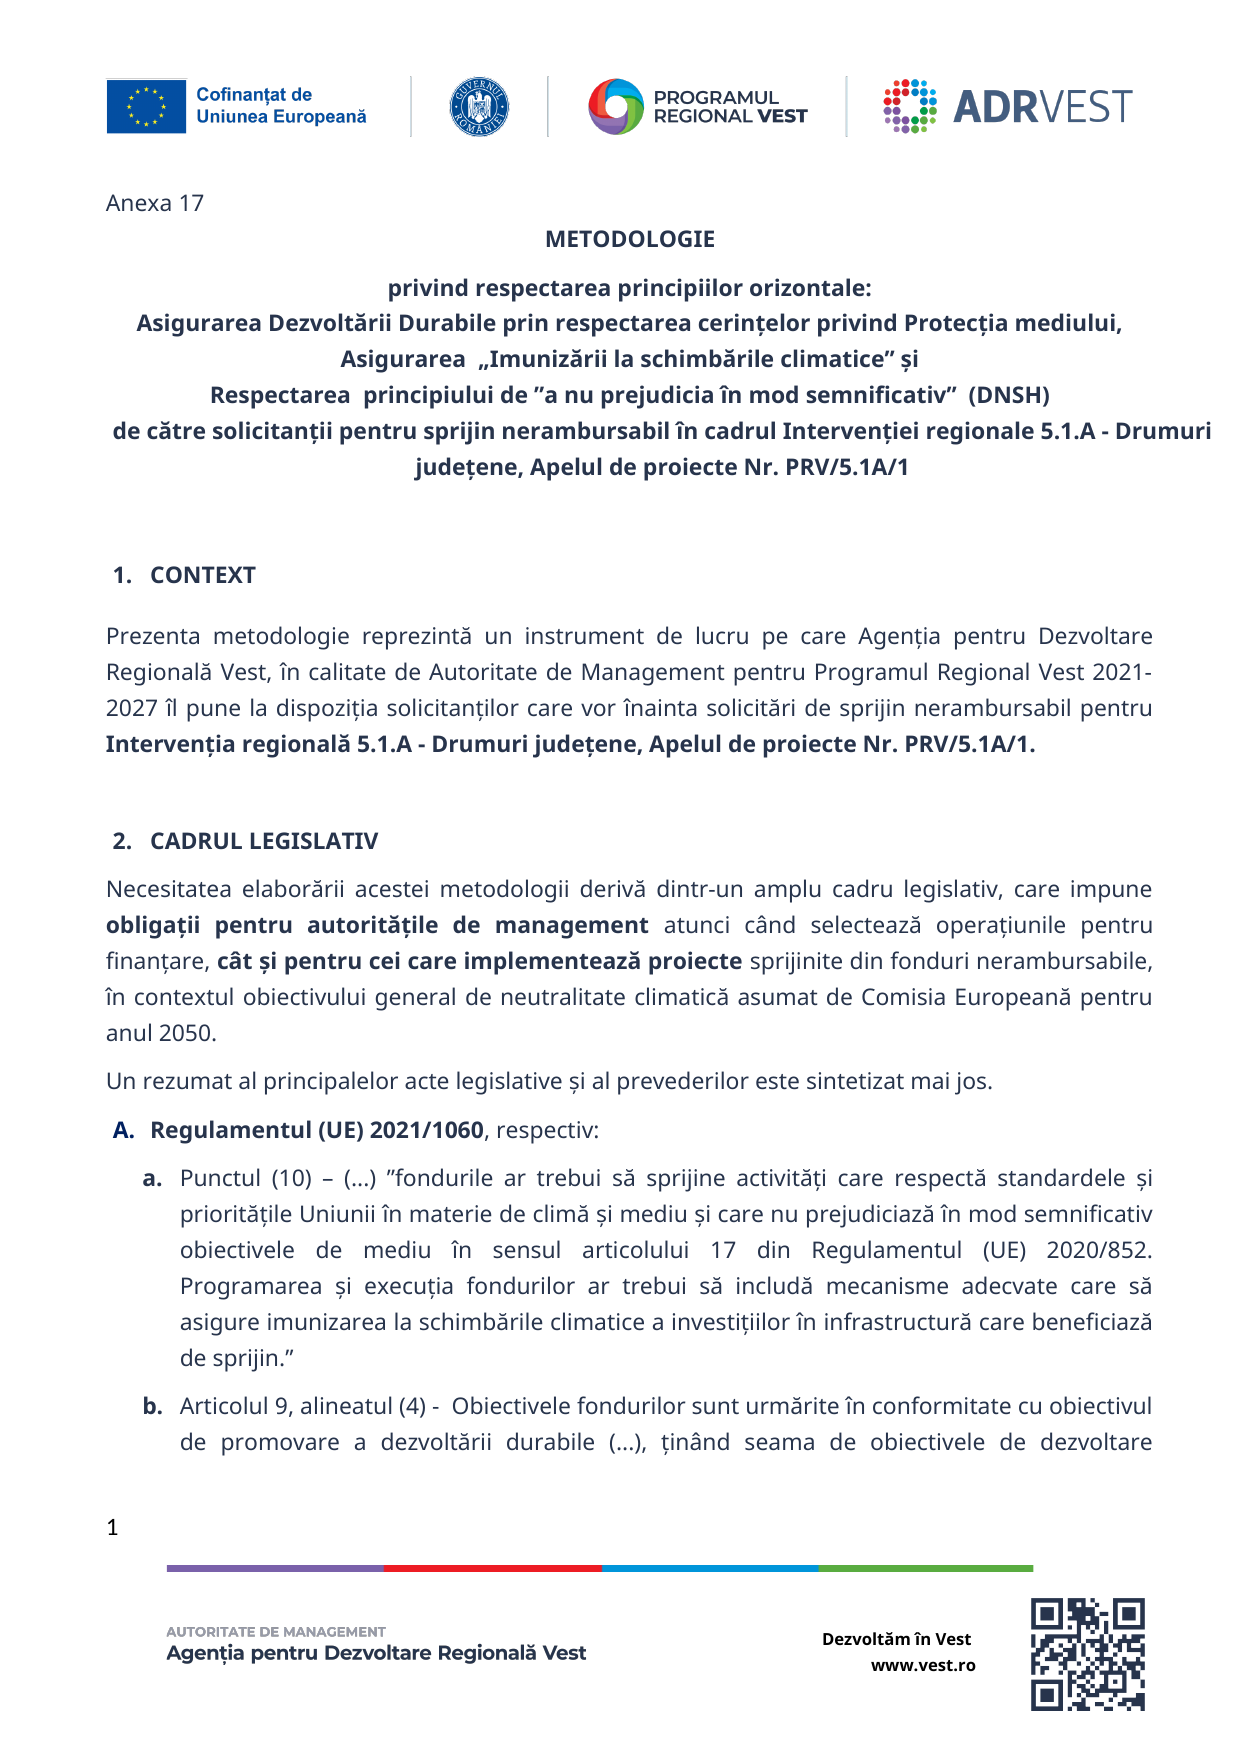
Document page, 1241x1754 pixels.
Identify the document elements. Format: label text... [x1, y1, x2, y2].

text Un rezumat al principalelor acte legislative și al prevederilor este sintetizat mai jos. [106, 1065, 1154, 1096]
text Anexa 17 [106, 187, 1154, 218]
text de către solicitanții pentru sprijin nerambursabil în cadrul Intervenției regionale 5.1.A - Drumuri județene, Apelul de proiecte Nr. PRV/5.1A/1 [106, 415, 1220, 482]
text privind respectarea principiilor orizontale: [106, 271, 1154, 303]
text Prezenta metodologie reprezintă un instrument de lucru pe care Agenția pentru Dezvoltare Regională Vest, în calitate de Autoritate de Management pentru Programul Regional Vest 2021-2027 îl pune la dispoziția solicitanților care vor înainta solicitări de sprijin nerambursabil pentru Intervenția regională 5.1.A - Drumuri județene, Apelul de proiecte Nr. PRV/5.1A/1. [106, 620, 1154, 759]
text Respectarea principiului de ”a nu prejudicia în mod semnificativ” (DNSH) [106, 379, 1154, 411]
picture [105, 76, 1133, 137]
list Regulamentul (UE) 2021/1060, respectiv: [113, 1114, 1154, 1145]
list Punctul (10) – (...) ”fondurile ar trebui să sprijine activități care respectă standardele și prioritățile Uniunii în materie de climă și mediu și care nu prejudiciază în mod semnificativ obiectivele de mediu în sensul articolului 17 din Regulamentul (UE) 2020/852. Programarea și execuția fondurilor ar trebui să includă mecanisme adecvate care să asigure imunizarea la schimbările climatice a investițiilor în infrastructură care beneficiază de sprijin.” [142, 1162, 1154, 1373]
text METODOLOGIE [106, 223, 1154, 254]
picture [1022, 1589, 1154, 1720]
subtitle CONTEXT [112, 559, 1154, 590]
text Necesitatea elaborării acestei metodologii derivă dintr-un amplu cadru legislativ, care impune obligații pentru autoritățile de management atunci când selectează operațiunile pentru finanțare, cât și pentru cei care implementează proiecte sprijinite din fonduri nerambursabile, în contextul obiectivului general de neutralitate climatică asumat de Comisia Europeană pentru anul 2050. [106, 873, 1154, 1048]
list CADRUL LEGISLATIV [112, 824, 1154, 856]
text Asigurarea Dezvoltării Durabile prin respectarea cerințelor privind Protecția mediului, Asigurarea „Imunizării la schimbările climatice” și [106, 307, 1154, 374]
